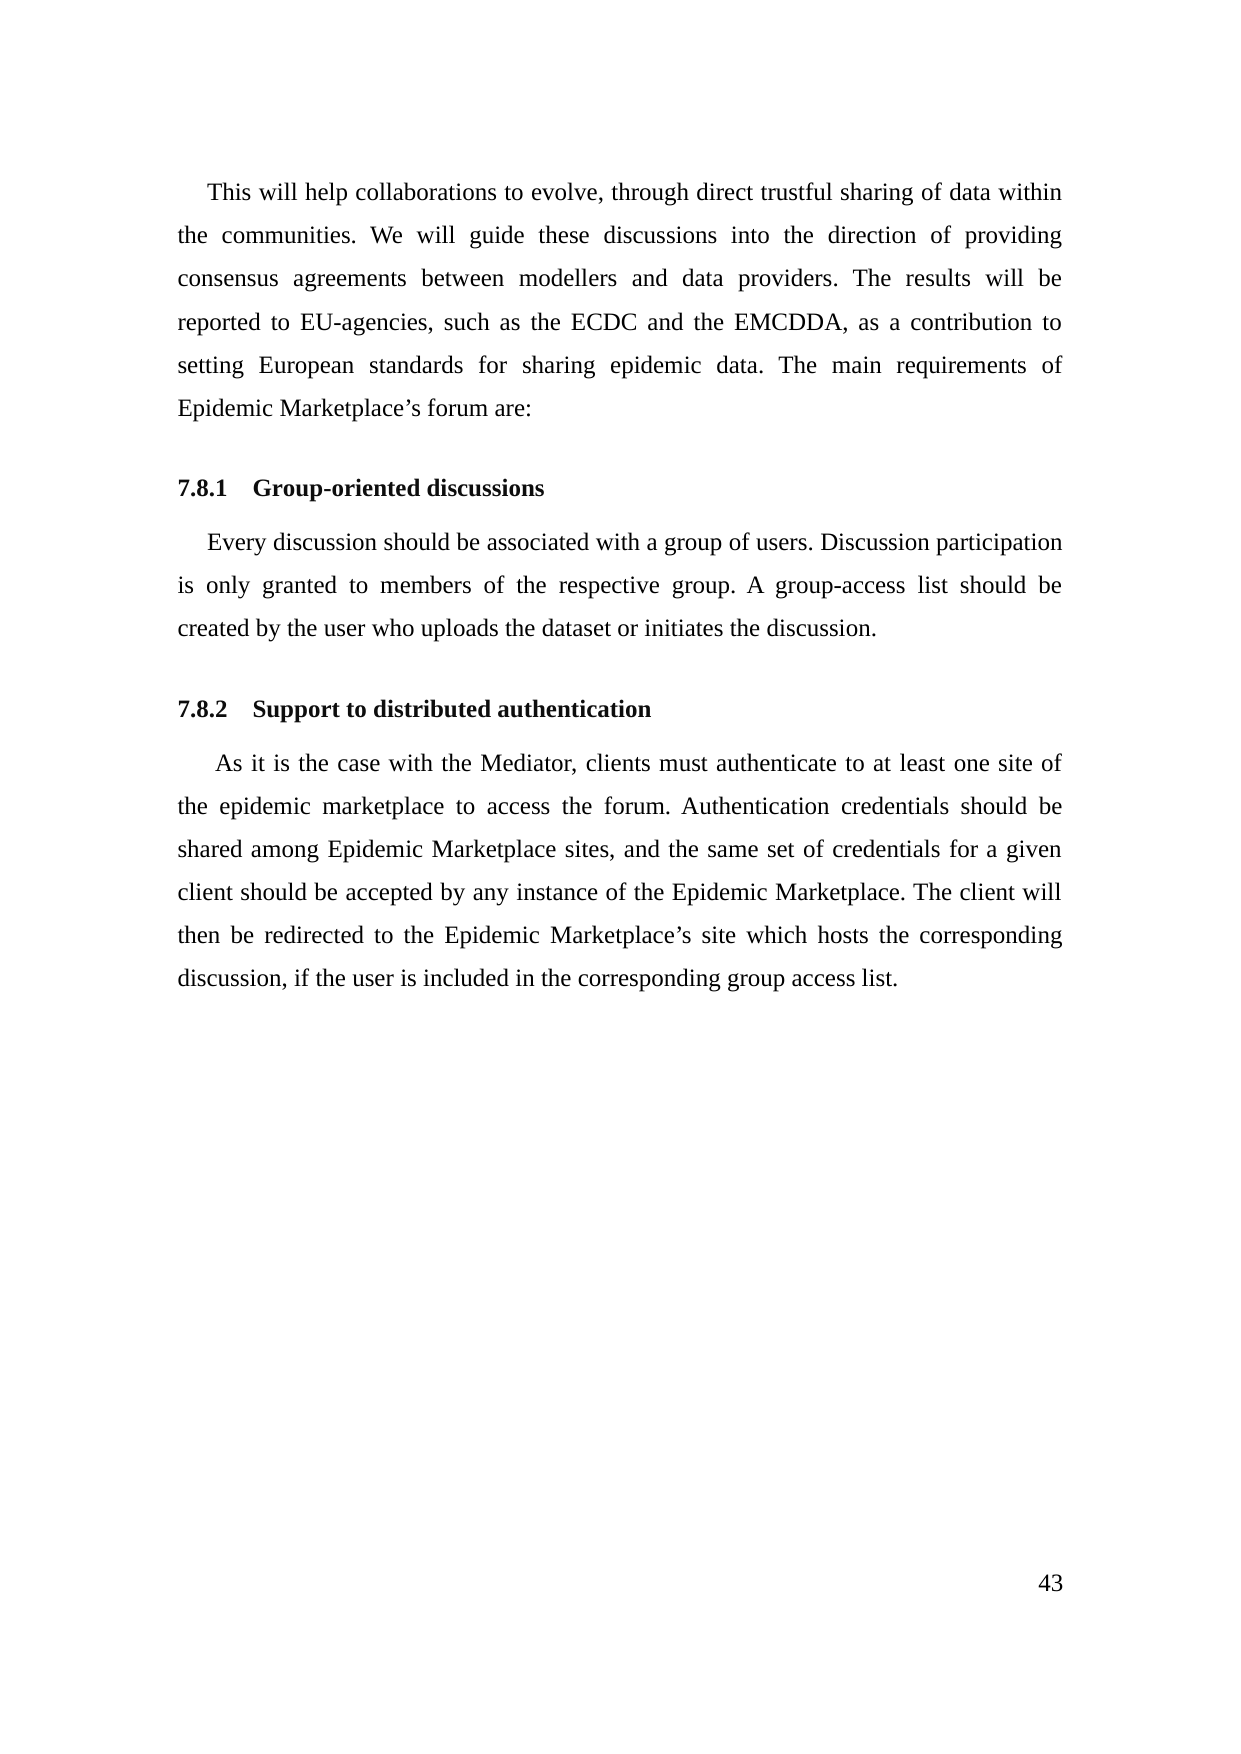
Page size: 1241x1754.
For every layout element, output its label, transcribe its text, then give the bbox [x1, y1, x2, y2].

text This will help collaborations to evolve, through direct trustful sharing of data within the communities. We will guide these discussions into the direction of providing consensus agreements between modellers and data providers. The results will be reported to EU-agencies, such as the ECDC and the EMCDDA, as a contribution to setting European standards for sharing epidemic data. The main requirements of Epidemic Marketplace’s forum are: [177, 177, 1063, 422]
text As it is the case with the Mediator, clients must authenticate to at least one site of the epidemic marketplace to access the forum. Authentication credentials should be shared among Epidemic Marketplace sites, and the same set of credentials for a given client should be accepted by any instance of the Epidemic Marketplace. The client will then be redirected to the Epidemic Marketplace’s site which hosts the corresponding discussion, if the user is included in the corresponding group access list. [177, 748, 1063, 992]
subtitle Support to distributed authentication [177, 694, 1063, 723]
subtitle Group-oriented discussions [177, 473, 1063, 502]
text Every discussion should be associated with a group of users. Discussion participation is only granted to members of the respective group. A group-access list should be created by the user who uploads the dataset or initiates the discussion. [177, 527, 1063, 642]
